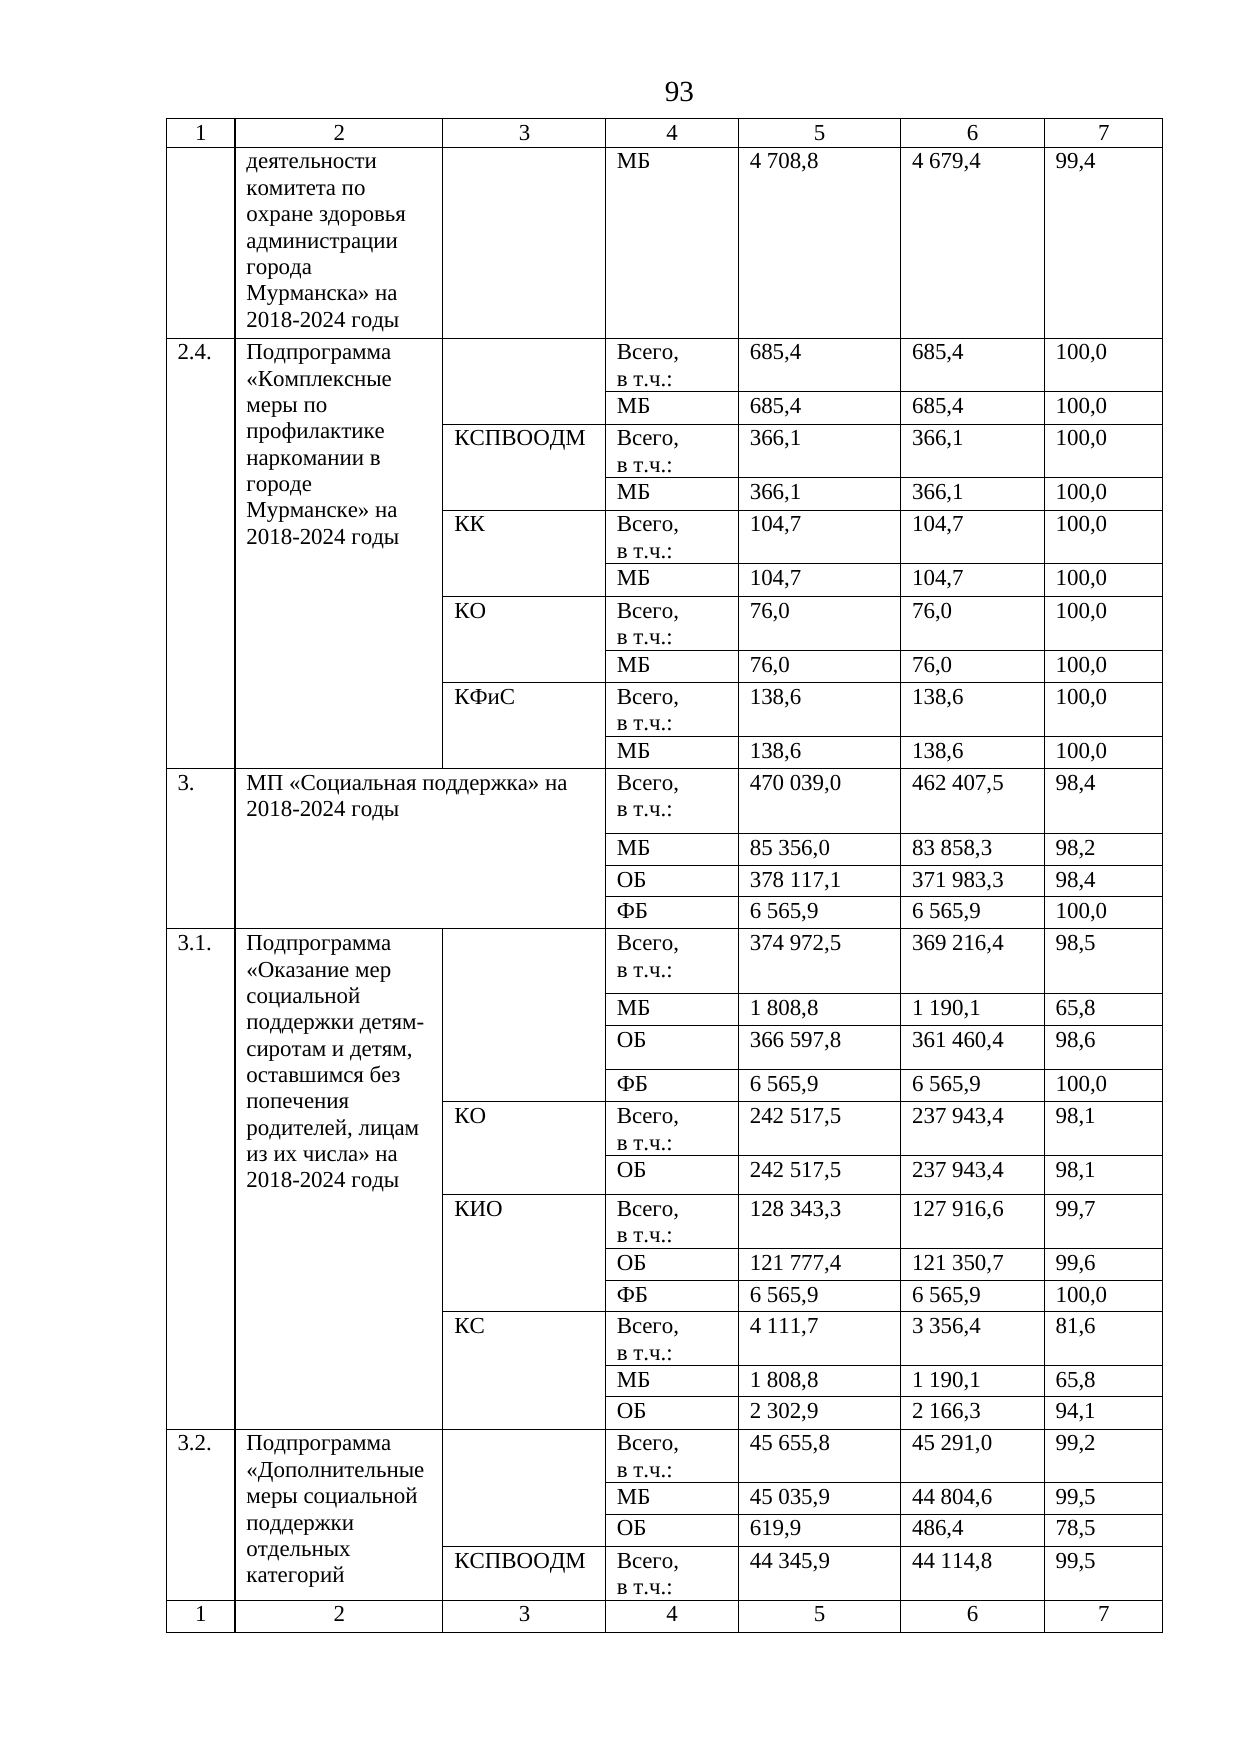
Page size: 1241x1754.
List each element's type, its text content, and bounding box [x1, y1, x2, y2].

table_cell 2 302,9 [739, 1397, 900, 1428]
table_cell 104,7 [739, 511, 900, 563]
table_cell 81,6 [1045, 1312, 1162, 1365]
table_cell 76,0 [901, 651, 1044, 682]
table_cell 6 [901, 1601, 1044, 1632]
table_cell 99,5 [1045, 1483, 1162, 1513]
table_cell МБ [606, 564, 738, 596]
table_cell 242 517,5 [739, 1102, 900, 1155]
table_cell 99,4 [1045, 148, 1162, 337]
table_cell 121 777,4 [739, 1249, 900, 1280]
table_cell Всего, в т.ч.: [606, 1312, 738, 1365]
table_cell 98,4 [1045, 769, 1162, 832]
table_cell 2.4. [167, 339, 234, 768]
table_cell 100,0 [1045, 1281, 1162, 1311]
table_cell КС [443, 1312, 605, 1428]
table_cell 685,4 [901, 339, 1044, 391]
table_cell 361 460,4 [901, 1026, 1044, 1069]
table_cell 6 565,9 [901, 897, 1044, 928]
table_cell 78,5 [1045, 1515, 1162, 1546]
table_cell 45 035,9 [739, 1483, 900, 1513]
table_cell 2 [236, 1601, 442, 1632]
table_cell Всего, в т.ч.: [606, 1430, 738, 1482]
table_cell 100,0 [1045, 564, 1162, 596]
table_cell 6 565,9 [739, 1070, 900, 1101]
table_cell 98,2 [1045, 834, 1162, 865]
table_cell 100,0 [1045, 511, 1162, 563]
table_cell 366,1 [901, 425, 1044, 477]
table_cell 98,1 [1045, 1102, 1162, 1155]
table_cell 6 565,9 [901, 1070, 1044, 1101]
table_cell КСПВООДМ [443, 1547, 605, 1599]
table_cell ФБ [606, 1070, 738, 1101]
table_cell ОБ [606, 1026, 738, 1069]
table_cell Всего, в т.ч.: [606, 683, 738, 736]
table_cell 237 943,4 [901, 1102, 1044, 1155]
table_cell 138,6 [901, 683, 1044, 736]
table_cell [167, 148, 234, 337]
table_cell Всего, в т.ч.: [606, 1547, 738, 1599]
table_cell КК [443, 511, 605, 596]
table_cell ОБ [606, 1249, 738, 1280]
table_cell 100,0 [1045, 478, 1162, 509]
table_cell КФиС [443, 683, 605, 768]
table_cell 104,7 [901, 564, 1044, 596]
table_cell 4 708,8 [739, 148, 900, 337]
table_cell Подпрограмма «Дополнительные меры социальной поддержки отдельных категорий [236, 1430, 442, 1599]
table_cell Всего, в т.ч.: [606, 1195, 738, 1248]
table_cell 5 [739, 119, 900, 147]
table_cell 366 597,8 [739, 1026, 900, 1069]
table_cell 6 [901, 119, 1044, 147]
table_cell 685,4 [739, 339, 900, 391]
table_cell 462 407,5 [901, 769, 1044, 832]
table_cell 100,0 [1045, 597, 1162, 649]
table_cell 6 565,9 [739, 897, 900, 928]
table_cell 138,6 [739, 683, 900, 736]
table_cell Подпрограмма «Комплексные меры по профилактике наркомании в городе Мурманске» на 2018-2024 годы [236, 339, 442, 768]
table_cell 76,0 [739, 597, 900, 649]
table_cell МП «Социальная поддержка» на 2018-2024 годы [236, 769, 605, 928]
table_cell МБ [606, 1366, 738, 1396]
table_cell КИО [443, 1195, 605, 1311]
table_cell [443, 1430, 605, 1546]
table_cell МБ [606, 651, 738, 682]
table_cell 45 291,0 [901, 1430, 1044, 1482]
table_cell 121 350,7 [901, 1249, 1044, 1280]
table_cell 100,0 [1045, 651, 1162, 682]
table_cell ФБ [606, 1281, 738, 1311]
table_cell 100,0 [1045, 1070, 1162, 1101]
table_cell 685,4 [739, 392, 900, 423]
table_cell [443, 148, 605, 337]
table_cell 44 114,8 [901, 1547, 1044, 1599]
table_cell 100,0 [1045, 683, 1162, 736]
table_cell 470 039,0 [739, 769, 900, 832]
table_cell Подпрограмма «Оказание мер социальной поддержки детям-сиротам и детям, оставшимся без попечения родителей, лицам из их числа» на 2018-2024 годы [236, 929, 442, 1428]
table_cell 44 804,6 [901, 1483, 1044, 1513]
table_cell 1 808,8 [739, 1366, 900, 1396]
table_cell 98,6 [1045, 1026, 1162, 1069]
table_cell 100,0 [1045, 392, 1162, 423]
table_cell Всего, в т.ч.: [606, 1102, 738, 1155]
table_cell 3.2. [167, 1430, 234, 1599]
table_cell 76,0 [901, 597, 1044, 649]
table_cell 127 916,6 [901, 1195, 1044, 1248]
table_cell Всего, в т.ч.: [606, 425, 738, 477]
table_cell 3 356,4 [901, 1312, 1044, 1365]
table_cell 4 [606, 1601, 738, 1632]
table_cell 99,6 [1045, 1249, 1162, 1280]
table_cell Всего, в т.ч.: [606, 597, 738, 649]
table_cell 3 [443, 1601, 605, 1632]
table_cell 128 343,3 [739, 1195, 900, 1248]
table_cell 104,7 [901, 511, 1044, 563]
table_cell 99,2 [1045, 1430, 1162, 1482]
table_cell МБ [606, 994, 738, 1025]
table_cell Всего, в т.ч.: [606, 929, 738, 993]
table_cell 7 [1045, 1601, 1162, 1632]
table_cell 371 983,3 [901, 866, 1044, 896]
table_cell 2 [236, 119, 442, 147]
table_cell МБ [606, 478, 738, 509]
table_cell деятельности комитета по охране здоровья администрации города Мурманска» на 2018-2024 годы [236, 148, 442, 337]
table_cell 100,0 [1045, 897, 1162, 928]
table_cell 1 190,1 [901, 994, 1044, 1025]
table_cell ОБ [606, 1515, 738, 1546]
table_cell МБ [606, 1483, 738, 1513]
table_cell Всего, в т.ч.: [606, 339, 738, 391]
table_cell 45 655,8 [739, 1430, 900, 1482]
table_cell [443, 929, 605, 1101]
table_cell 83 858,3 [901, 834, 1044, 865]
table_cell 3 [443, 119, 605, 147]
table_cell 99,5 [1045, 1547, 1162, 1599]
table_cell 366,1 [901, 478, 1044, 509]
table_cell 4 679,4 [901, 148, 1044, 337]
table_cell МБ [606, 392, 738, 423]
table_cell 369 216,4 [901, 929, 1044, 993]
table_cell 3. [167, 769, 234, 928]
table_cell 100,0 [1045, 339, 1162, 391]
table_cell МБ [606, 834, 738, 865]
table_cell 366,1 [739, 425, 900, 477]
table_cell 242 517,5 [739, 1156, 900, 1194]
table_cell 3.1. [167, 929, 234, 1428]
table_cell 1 [167, 1601, 234, 1632]
table_cell 98,5 [1045, 929, 1162, 993]
table_cell 685,4 [901, 392, 1044, 423]
table_cell КО [443, 1102, 605, 1194]
table_cell 98,1 [1045, 1156, 1162, 1194]
table_cell Всего, в т.ч.: [606, 511, 738, 563]
table_cell КСПВООДМ [443, 425, 605, 509]
table_cell 4 111,7 [739, 1312, 900, 1365]
table_cell 1 [167, 119, 234, 147]
table_cell 138,6 [739, 737, 900, 768]
table_cell [443, 339, 605, 423]
table_cell 374 972,5 [739, 929, 900, 993]
table_cell 94,1 [1045, 1397, 1162, 1428]
table_cell ОБ [606, 1397, 738, 1428]
table_cell 100,0 [1045, 425, 1162, 477]
table_cell Всего, в т.ч.: [606, 769, 738, 832]
table_cell 100,0 [1045, 737, 1162, 768]
table_cell 619,9 [739, 1515, 900, 1546]
table_cell 65,8 [1045, 994, 1162, 1025]
table_cell 4 [606, 119, 738, 147]
table_cell 5 [739, 1601, 900, 1632]
table_cell 104,7 [739, 564, 900, 596]
table_cell 65,8 [1045, 1366, 1162, 1396]
table_cell МБ [606, 148, 738, 337]
table_cell МБ [606, 737, 738, 768]
table_cell 1 808,8 [739, 994, 900, 1025]
table_cell 7 [1045, 119, 1162, 147]
table_cell 2 166,3 [901, 1397, 1044, 1428]
table_cell 44 345,9 [739, 1547, 900, 1599]
table_cell 99,7 [1045, 1195, 1162, 1248]
table_cell 98,4 [1045, 866, 1162, 896]
table_cell ОБ [606, 1156, 738, 1194]
table_cell 1 190,1 [901, 1366, 1044, 1396]
table_cell 378 117,1 [739, 866, 900, 896]
table_cell 6 565,9 [739, 1281, 900, 1311]
table_cell 76,0 [739, 651, 900, 682]
table_cell 237 943,4 [901, 1156, 1044, 1194]
table_cell ОБ [606, 866, 738, 896]
table_cell 486,4 [901, 1515, 1044, 1546]
table_cell 366,1 [739, 478, 900, 509]
table_cell 6 565,9 [901, 1281, 1044, 1311]
table_cell ФБ [606, 897, 738, 928]
table_cell 85 356,0 [739, 834, 900, 865]
table_cell 138,6 [901, 737, 1044, 768]
table_cell КО [443, 597, 605, 682]
